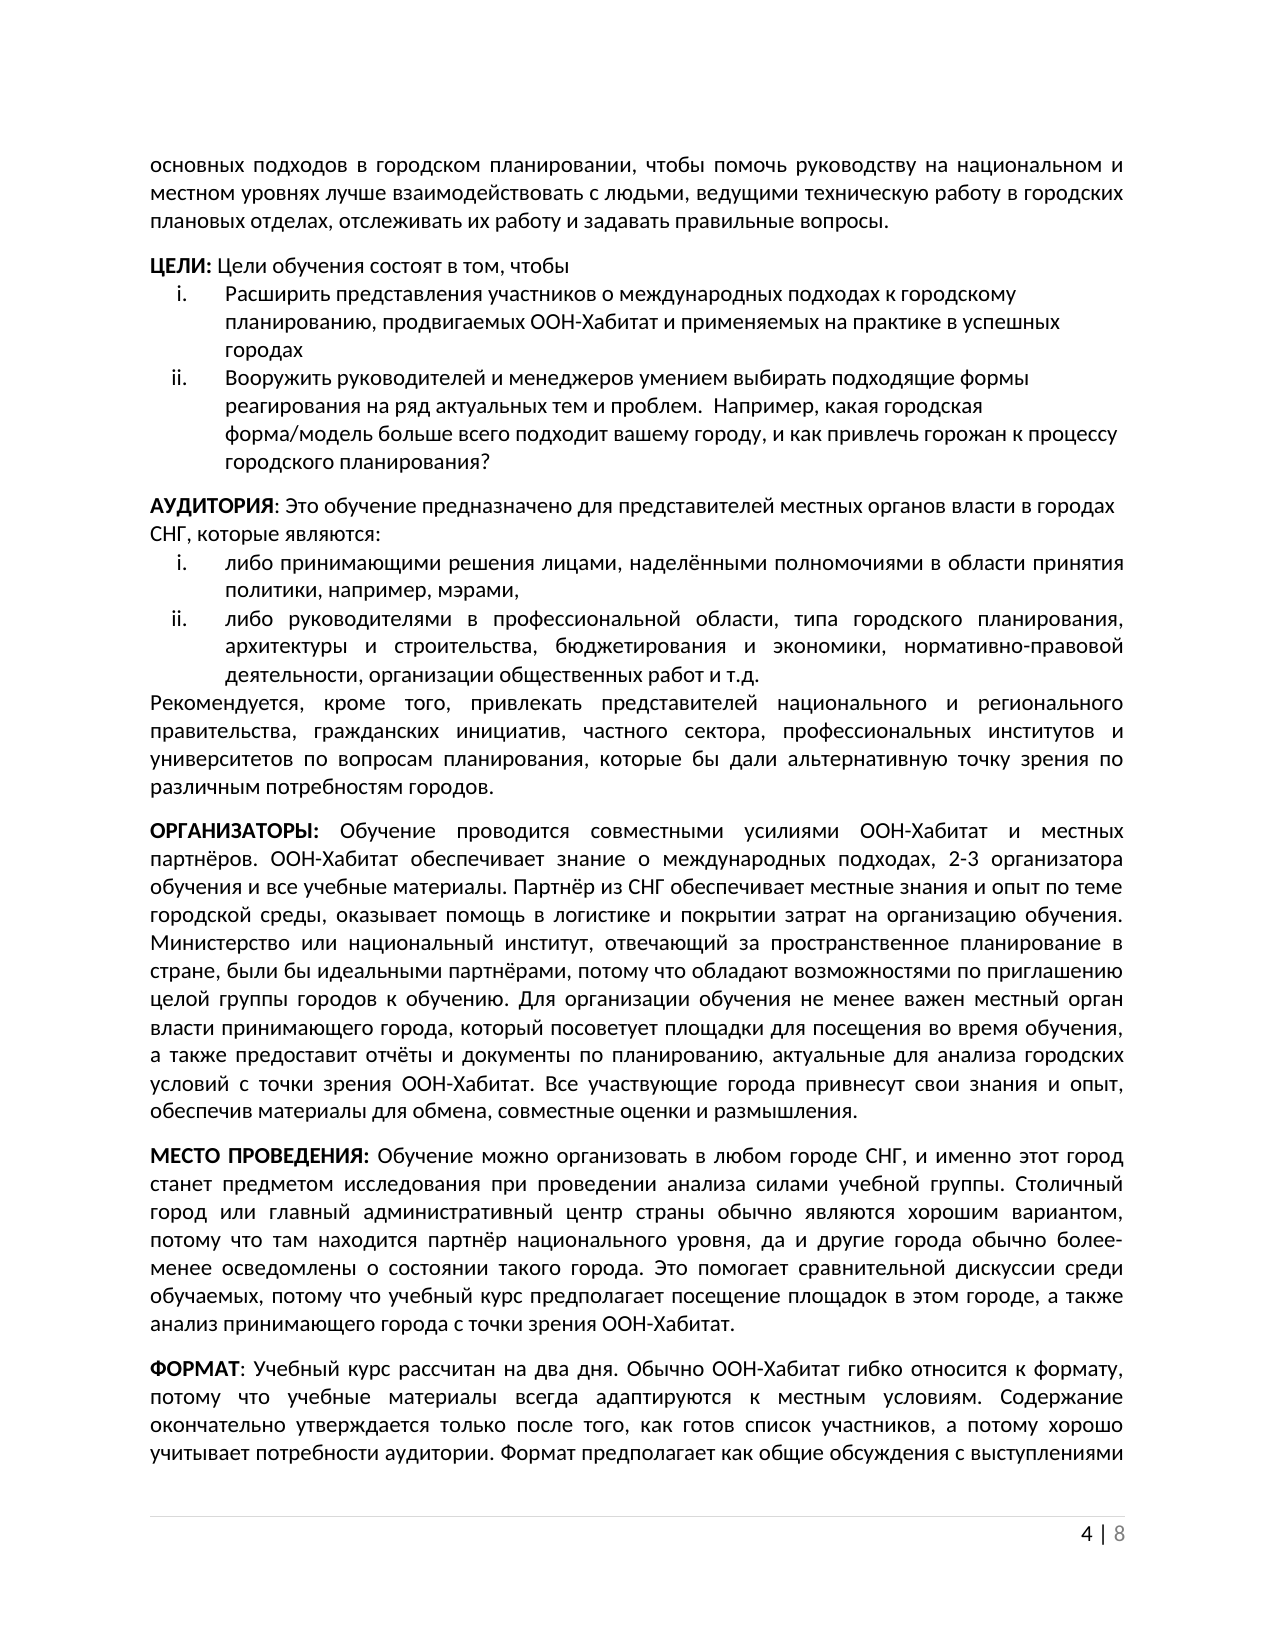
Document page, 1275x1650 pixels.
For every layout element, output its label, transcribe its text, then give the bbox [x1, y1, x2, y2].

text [150, 1354, 1125, 1466]
text ОРГАНИЗАТОРЫ: Обучение проводится совместными усилиями ООН-Хабитат и местных партнёров. ООН-Хабитат обеспечивает знание о международных подходах, 2-3 организатора обучения и все учебные материалы. Партнёр из СНГ обеспечивает местные знания и опыт по теме городской среды, оказывает помощь в логистике и покрытии затрат на организацию обучения. Министерство или национальный институт, отвечающий за пространственное планирование в стране, были бы идеальными партнёрами, потому что обладают возможностями по приглашению целой группы городов к обучению. Для организации обучения не менее важен местный орган власти принимающего города, который посоветует площадки для посещения во время обучения, а также предоставит отчёты и документы по планированию, актуальные для анализа городских условий с точки зрения ООН-Хабитат. Все участвующие города привнесут свои знания и опыт, обеспечив материалы для обмена, совместные оценки и размышления. [150, 816, 1125, 1125]
list либо руководителями в профессиональной области, типа городского планирования, архитектуры и строительства, бюджетирования и экономики, нормативно-правовой деятельности, организации общественных работ и т.д. [187, 604, 1125, 688]
text ЦЕЛИ: Цели обучения состоят в том, чтобы [150, 251, 1125, 279]
text Рекомендуется, кроме того, привлекать представителей национального и регионального правительства, гражданских инициатив, частного сектора, профессиональных институтов и университетов по вопросам планирования, которые бы дали альтернативную точку зрения по различным потребностям городов. [150, 688, 1125, 800]
text МЕСТО ПРОВЕДЕНИЯ: Обучение можно организовать в любом городе СНГ, и именно этот город станет предметом исследования при проведении анализа силами учебной группы. Столичный город или главный административный центр страны обычно являются хорошим вариантом, потому что там находится партнёр национального уровня, да и другие города обычно более-менее осведомлены о состоянии такого города. Это помогает сравнительной дискуссии среди обучаемых, потому что учебный курс предполагает посещение площадок в этом городе, а также анализ принимающего города с точки зрения ООН-Хабитат. [150, 1141, 1125, 1337]
list Вооружить руководителей и менеджеров умением выбирать подходящие формы реагирования на ряд актуальных тем и проблем. Например, какая городская форма/модель больше всего подходит вашему городу, и как привлечь горожан к процессу городского планирования? [187, 363, 1125, 475]
list либо принимающими решения лицами, наделёнными полномочиями в области принятия политики, например, мэрами, [187, 548, 1125, 604]
list Расширить представления участников о международных подходах к городскому планированию, продвигаемых ООН-Хабитат и применяемых на практике в успешных городах [187, 279, 1125, 363]
text АУДИТОРИЯ: Это обучение предназначено для представителей местных органов власти в городах СНГ, которые являются: [150, 492, 1125, 548]
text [150, 150, 1125, 234]
